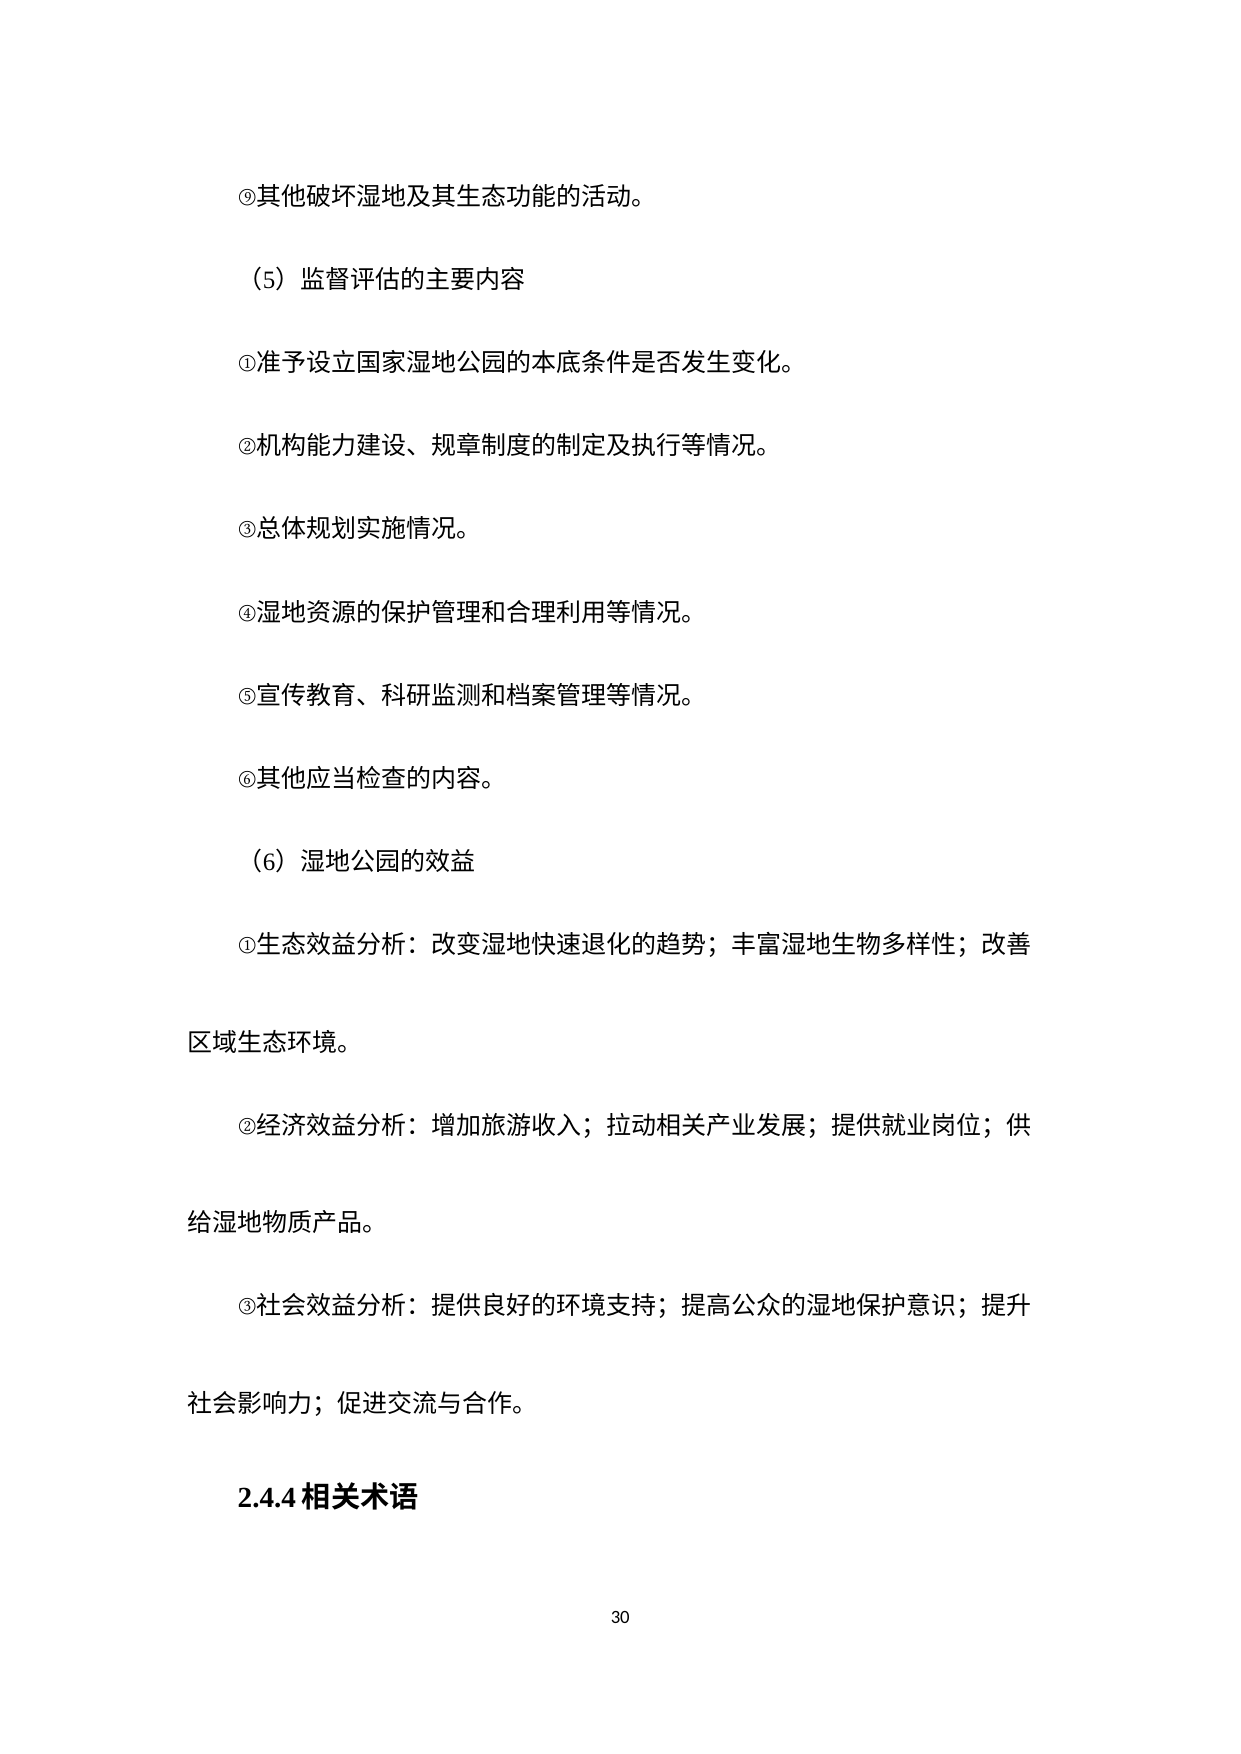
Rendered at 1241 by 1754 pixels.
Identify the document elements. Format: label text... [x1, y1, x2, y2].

text ⑥其他应当检查的内容。 [187, 744, 1053, 809]
text ④湿地资源的保护管理和合理利用等情况。 [187, 578, 1053, 643]
text ⑨其他破坏湿地及其生态功能的活动。 [187, 162, 1053, 227]
text ⑤宣传教育、科研监测和档案管理等情况。 [187, 661, 1053, 726]
text 2.4.4相关术语 [187, 1462, 1053, 1527]
text （6）湿地公园的效益 [187, 827, 1053, 892]
text ①生态效益分析：改变湿地快速退化的趋势；丰富湿地生物多样性；改善区域生态环境。 [187, 910, 1053, 1073]
text ③社会效益分析：提供良好的环境支持；提高公众的湿地保护意识；提升社会影响力；促进交流与合作。 [187, 1271, 1053, 1434]
text ③总体规划实施情况。 [187, 494, 1053, 559]
text （5）监督评估的主要内容 [187, 245, 1053, 310]
text ②经济效益分析：增加旅游收入；拉动相关产业发展；提供就业岗位；供给湿地物质产品。 [187, 1091, 1053, 1253]
text ①准予设立国家湿地公园的本底条件是否发生变化。 [187, 328, 1053, 393]
text ②机构能力建设、规章制度的制定及执行等情况。 [187, 411, 1053, 476]
